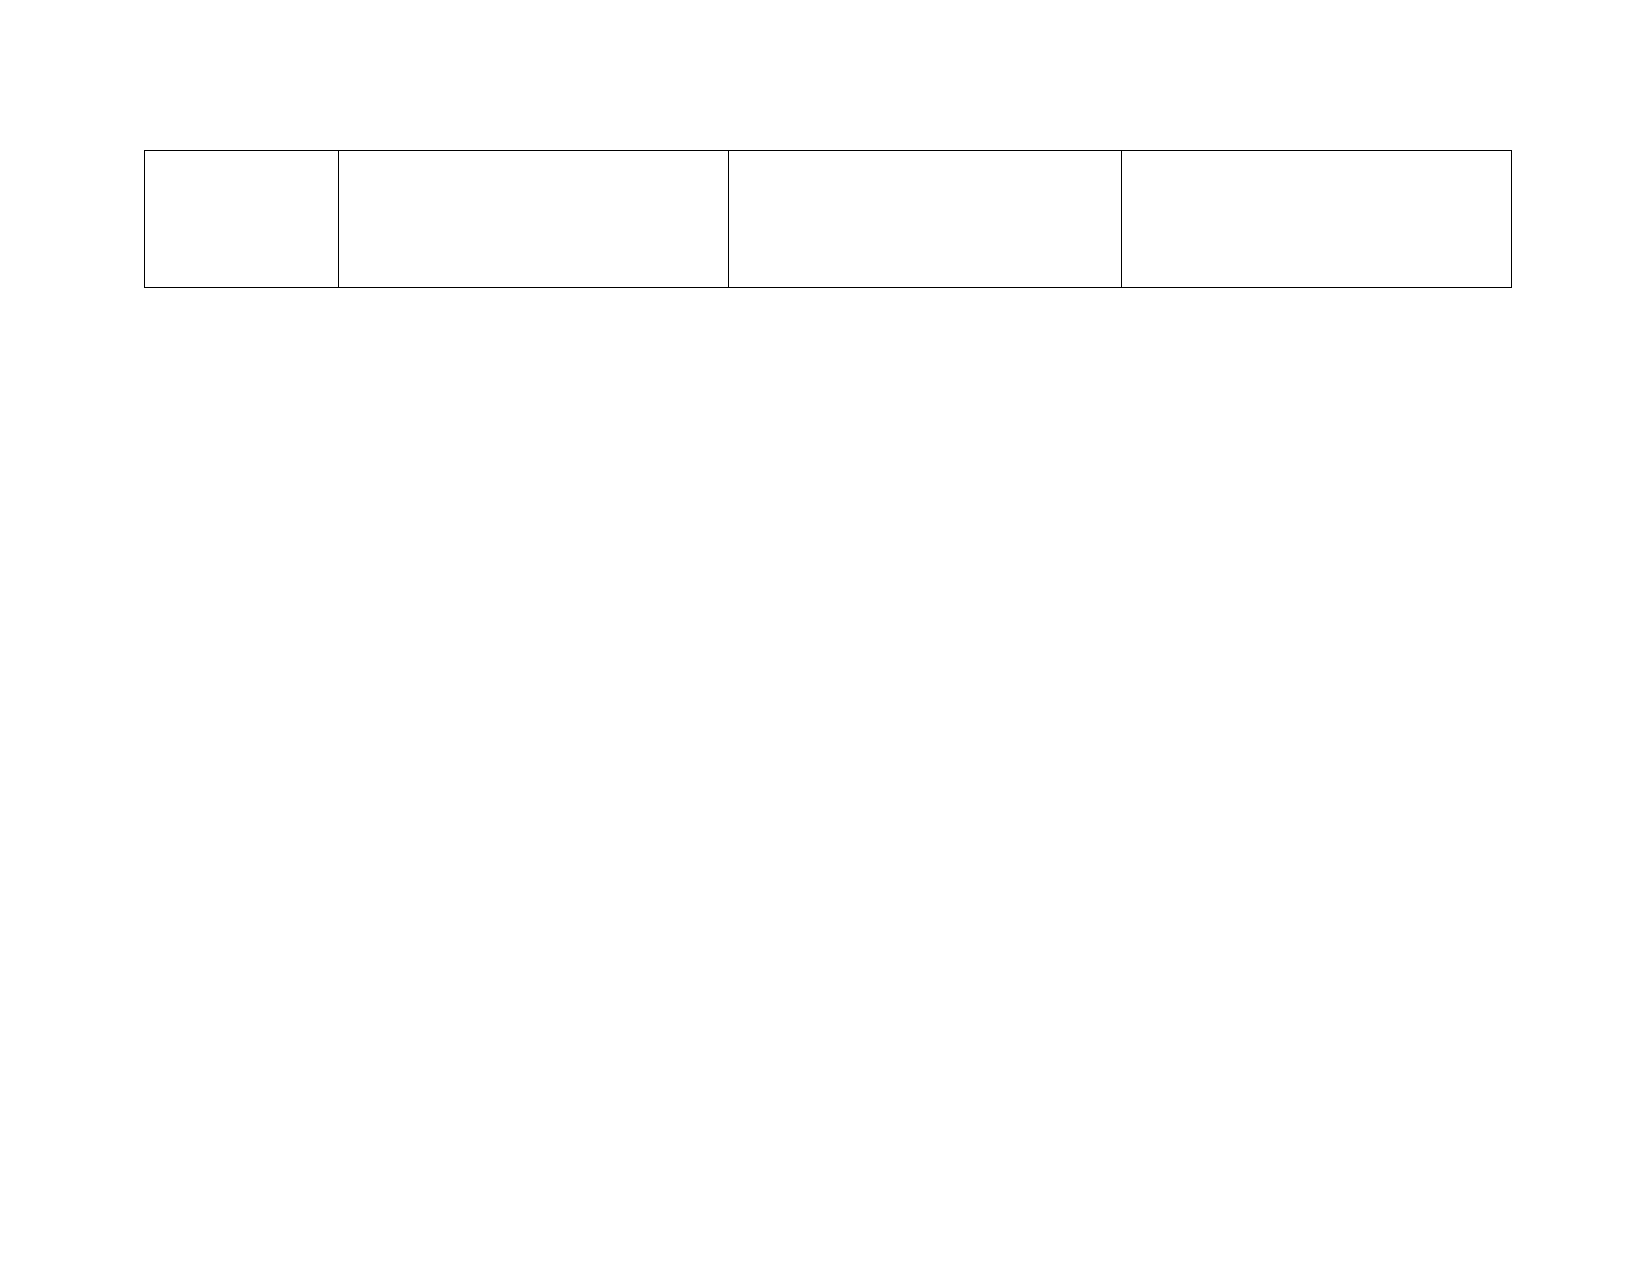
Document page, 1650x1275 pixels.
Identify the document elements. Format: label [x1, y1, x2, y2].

table_cell [145, 151, 338, 287]
table_cell [339, 151, 728, 287]
table_cell [729, 151, 1121, 287]
table_cell [1122, 151, 1511, 287]
